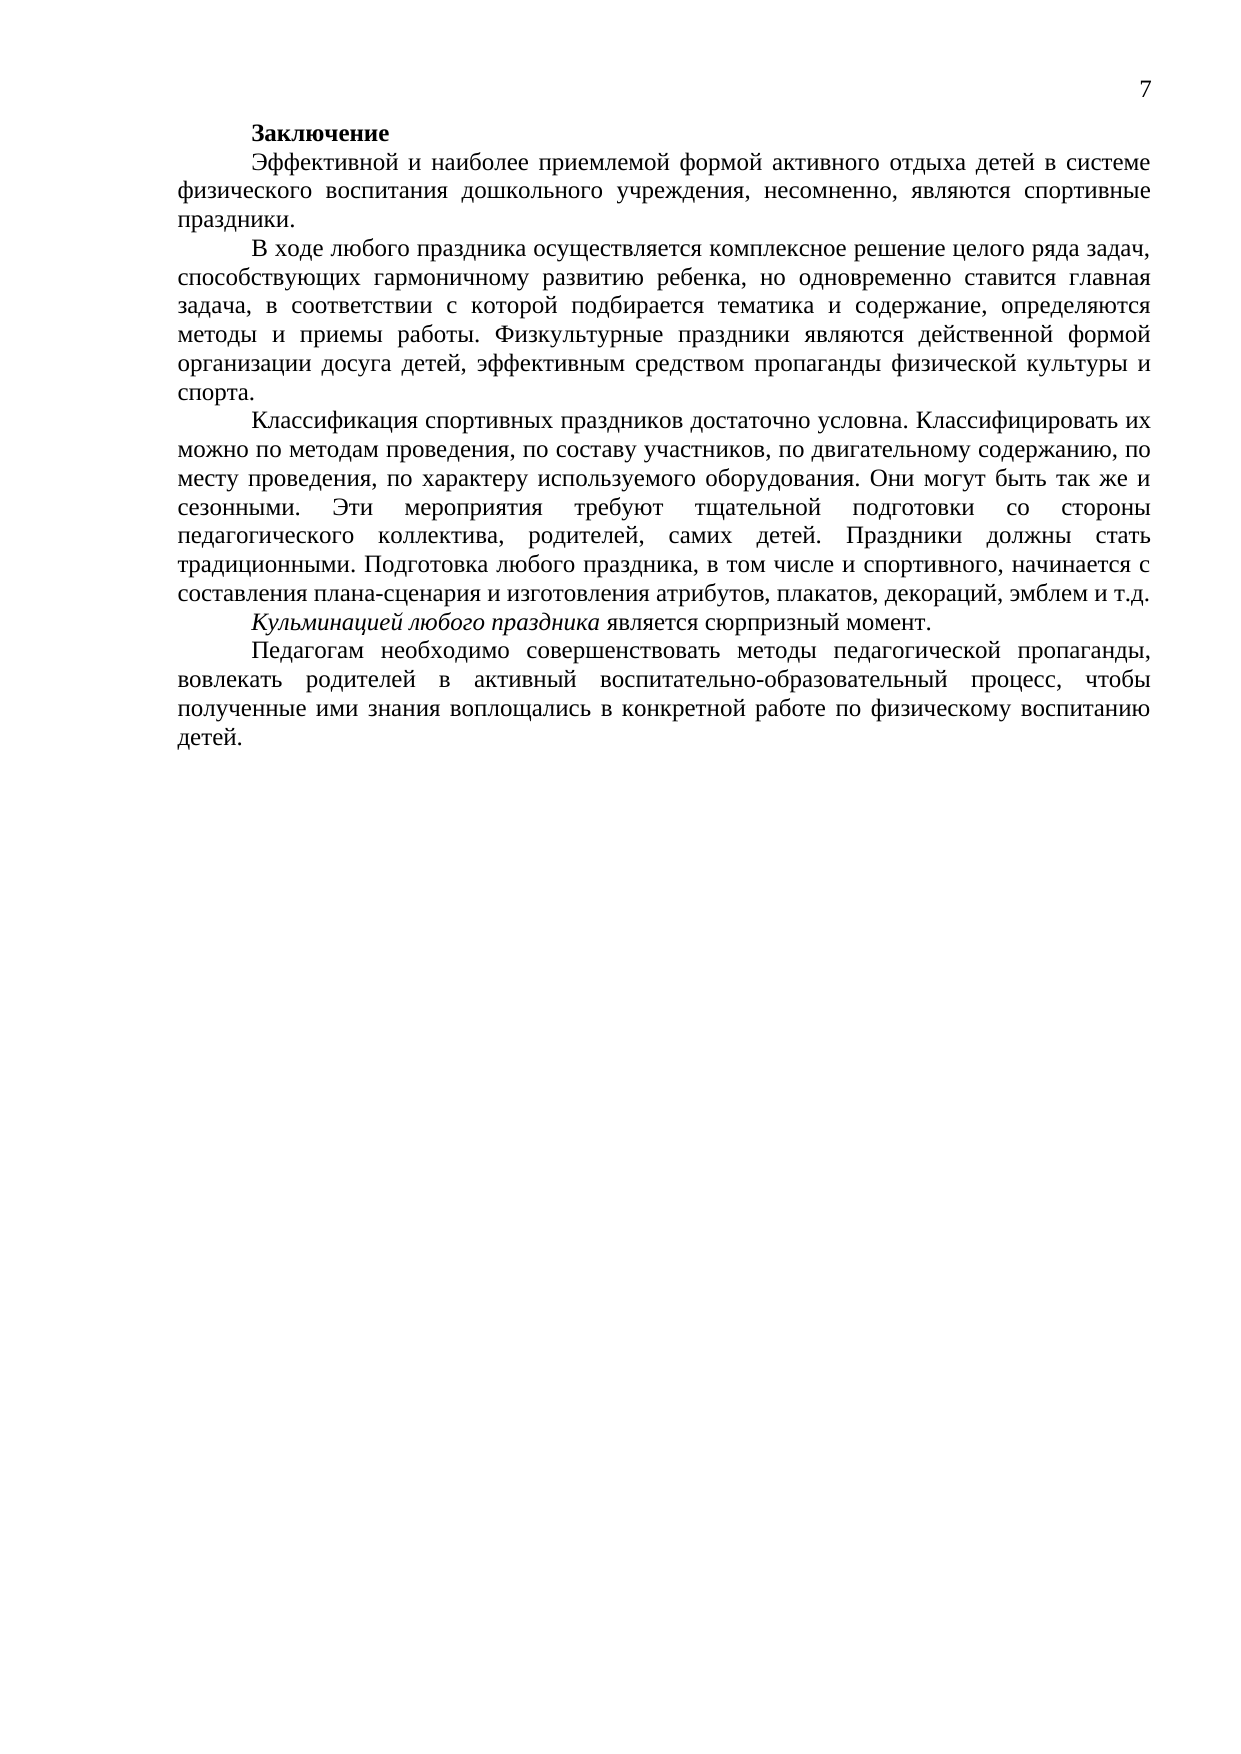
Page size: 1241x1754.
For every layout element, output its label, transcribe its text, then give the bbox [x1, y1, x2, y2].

text Заключение [177, 118, 1152, 147]
text В ходе любого праздника осуществляется комплексное решение целого ряда задач, способствующих гармоничному развитию ребенка, но одновременно ставится главная задача, в соответствии с которой подбирается тематика и содержание, определяются методы и приемы работы. Физкультурные праздники являются действенной формой организации досуга детей, эффективным средством пропаганды физической культуры и спорта. [177, 233, 1152, 406]
text Эффективной и наиболее приемлемой формой активного отдыха детей в системе физического воспитания дошкольного учреждения, несомненно, являются спортивные праздники. [177, 147, 1152, 233]
text Кульминацией любого праздника является сюрпризный момент. [177, 607, 1152, 636]
text Педагогам необходимо совершенствовать методы педагогической пропаганды, вовлекать родителей в активный воспитательно-образовательный процесс, чтобы полученные ими знания воплощались в конкретной работе по физическому воспитанию детей. [177, 636, 1152, 751]
text Классификация спортивных праздников достаточно условна. Классифицировать их можно по методам проведения, по составу участников, по двигательному содержанию, по месту проведения, по характеру используемого оборудования. Они могут быть так же и сезонными. Эти мероприятия требуют тщательной подготовки со стороны педагогического коллектива, родителей, самих детей. Праздники должны стать традиционными. Подготовка любого праздника, в том числе и спортивного, начинается с составления плана-сценария и изготовления атрибутов, плакатов, декораций, эмблем и т.д. [177, 406, 1152, 607]
